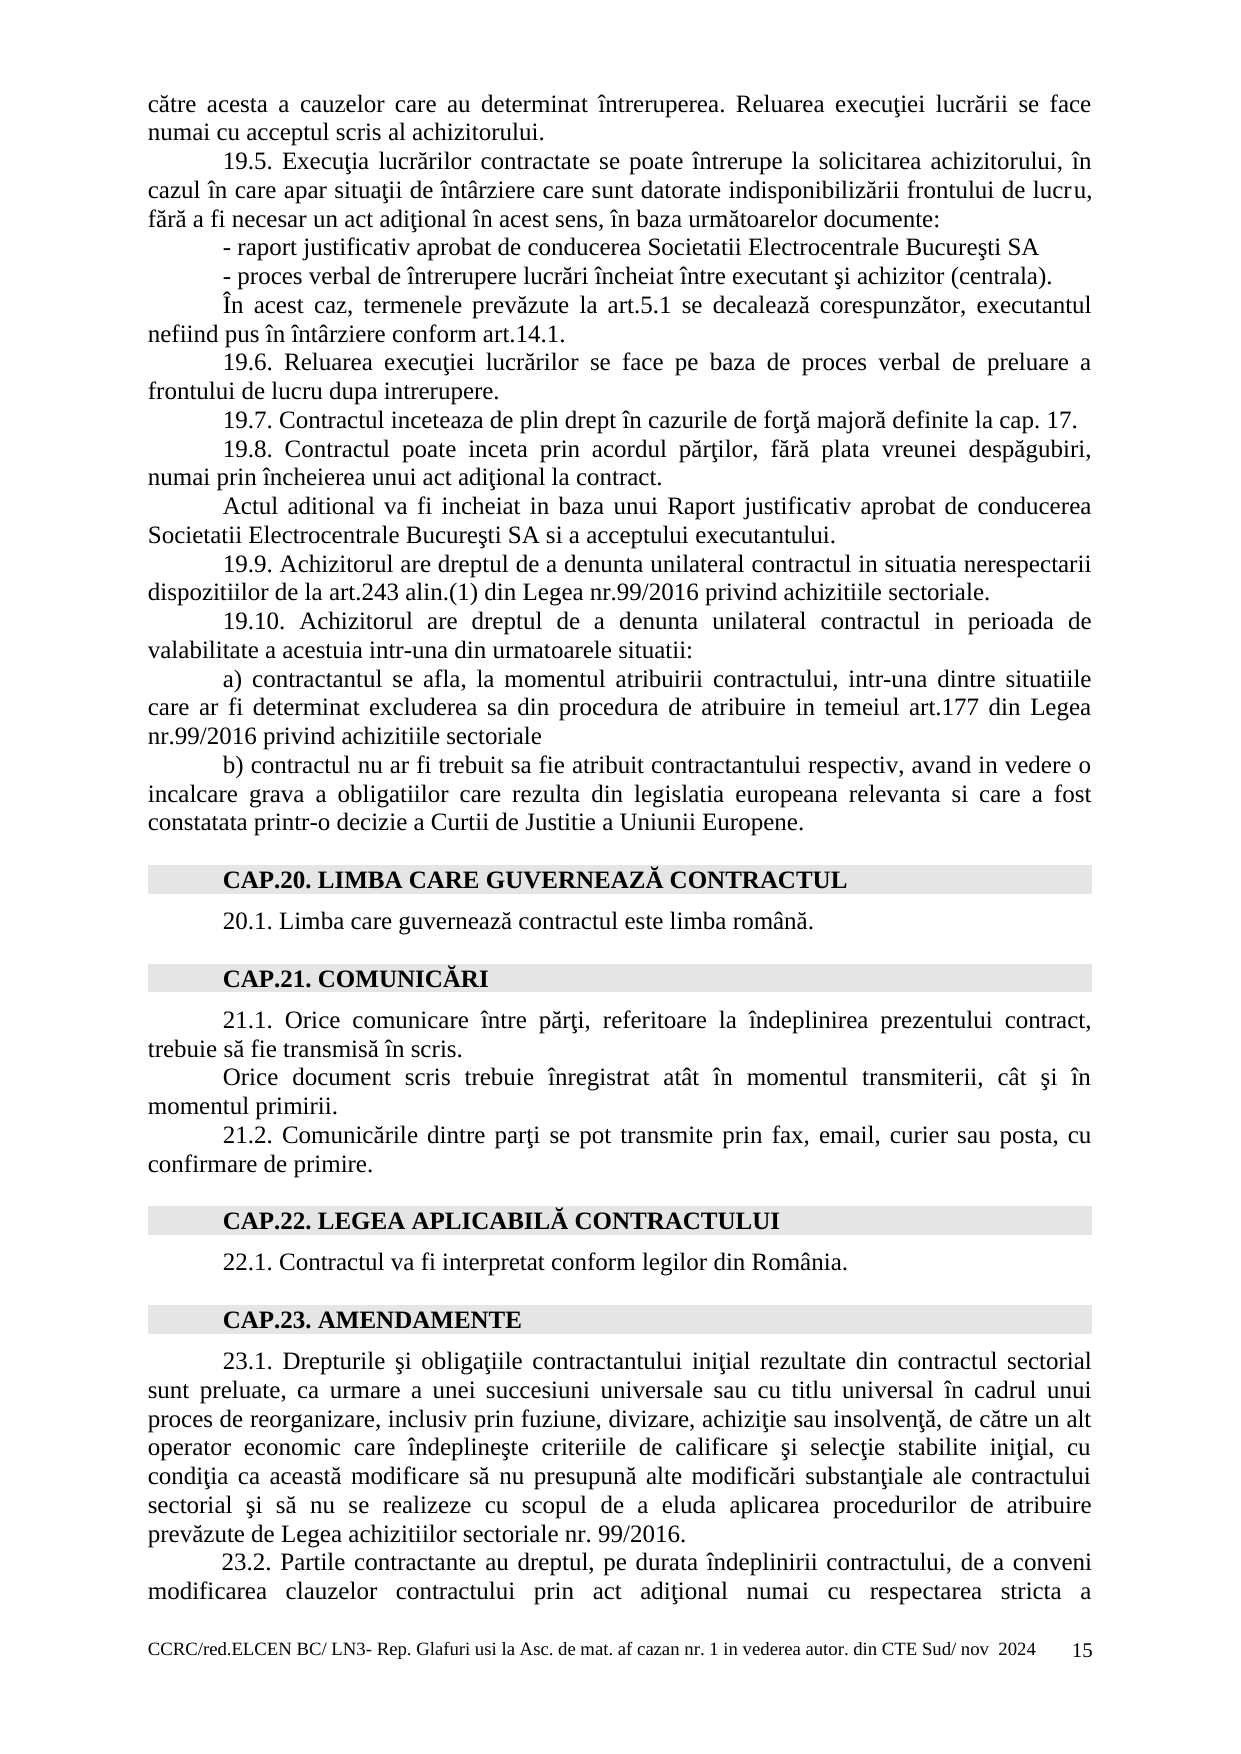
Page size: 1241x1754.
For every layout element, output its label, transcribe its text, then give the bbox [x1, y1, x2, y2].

text 23.1. Drepturile şi obligaţiile contractantului iniţial rezultate din contractul sectorial sunt preluate, ca urmare a unei succesiuni universale sau cu titlu universal în cadrul unui proces de reorganizare, inclusiv prin fuziune, divizare, achiziţie sau insolvenţă, de către un alt operator economic care îndeplineşte criteriile de calificare şi selecţie stabilite iniţial, cu condiţia ca această modificare să nu presupună alte modificări substanţiale ale contractului sectorial şi să nu se realizeze cu scopul de a eluda aplicarea procedurilor de atribuire prevăzute de Legea achizitiilor sectoriale nr. 99/2016. [148, 1346, 1092, 1547]
text - proces verbal de întrerupere lucrări încheiat între executant şi achizitor (centrala). [148, 261, 1092, 290]
subtitle CAP.20. LIMBA CARE GUVERNEAZĂ CONTRACTUL [148, 865, 1092, 894]
subtitle CAP.23. AMENDAMENTE [148, 1305, 1092, 1334]
text 21.2. Comunicările dintre parţi se pot transmite prin fax, email, curier sau posta, cu confirmare de primire. [148, 1120, 1092, 1177]
text - raport justificativ aprobat de conducerea Societatii Electrocentrale Bucureşti SA [148, 232, 1092, 261]
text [148, 1547, 1092, 1605]
text 19.10. Achizitorul are dreptul de a denunta unilateral contractul in perioada de valabilitate a acestuia intr-una din urmatoarele situatii: [148, 606, 1092, 664]
text 19.8. Contractul poate inceta prin acordul părţilor, fără plata vreunei despăgubiri, numai prin încheierea unui act adiţional la contract. [148, 434, 1092, 491]
text 21.1. Orice comunicare între părţi, referitoare la îndeplinirea prezentului contract, trebuie să fie transmisă în scris. [148, 1005, 1092, 1062]
text 22.1. Contractul va fi interpretat conform legilor din România. [148, 1247, 1092, 1276]
subtitle CAP.21. COMUNICĂRI [148, 964, 1092, 992]
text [148, 89, 1092, 146]
text Actul aditional va fi incheiat in baza unui Raport justificativ aprobat de conducerea Societatii Electrocentrale Bucureşti SA si a acceptului executantului. [148, 491, 1092, 549]
text a) contractantul se afla, la momentul atribuirii contractului, intr-una dintre situatiile care ar fi determinat excluderea sa din procedura de atribuire in temeiul art.177 din Legea nr.99/2016 privind achizitiile sectoriale [148, 664, 1092, 750]
text b) contractul nu ar fi trebuit sa fie atribuit contractantului respectiv, avand in vedere o incalcare grava a obligatiilor care rezulta din legislatia europeana relevanta si care a fost constatata printr-o decizie a Curtii de Justitie a Uniunii Europene. [148, 750, 1092, 836]
text Orice document scris trebuie înregistrat atât în momentul transmiterii, cât şi în momentul primirii. [148, 1062, 1092, 1120]
text 19.7. Contractul inceteaza de plin drept în cazurile de forţă majoră definite la cap. 17. [148, 405, 1092, 434]
text 20.1. Limba care guvernează contractul este limba română. [148, 906, 1092, 935]
text 19.9. Achizitorul are dreptul de a denunta unilateral contractul in situatia nerespectarii dispozitiilor de la art.243 alin.(1) din Legea nr.99/2016 privind achizitiile sectoriale. [148, 549, 1092, 606]
text 19.5. Execuţia lucrărilor contractate se poate întrerupe la solicitarea achizitorului, în cazul în care apar situaţii de întârziere care sunt datorate indisponibilizării frontului de lucru, fără a fi necesar un act adiţional în acest sens, în baza următoarelor documente: [148, 146, 1092, 232]
subtitle CAP.22. LEGEA APLICABILĂ CONTRACTULUI [148, 1206, 1092, 1235]
text 19.6. Reluarea execuţiei lucrărilor se face pe baza de proces verbal de preluare a frontului de lucru dupa intrerupere. [148, 347, 1092, 405]
text În acest caz, termenele prevăzute la art.5.1 se decalează corespunzător, executantul nefiind pus în întârziere conform art.14.1. [148, 290, 1092, 347]
